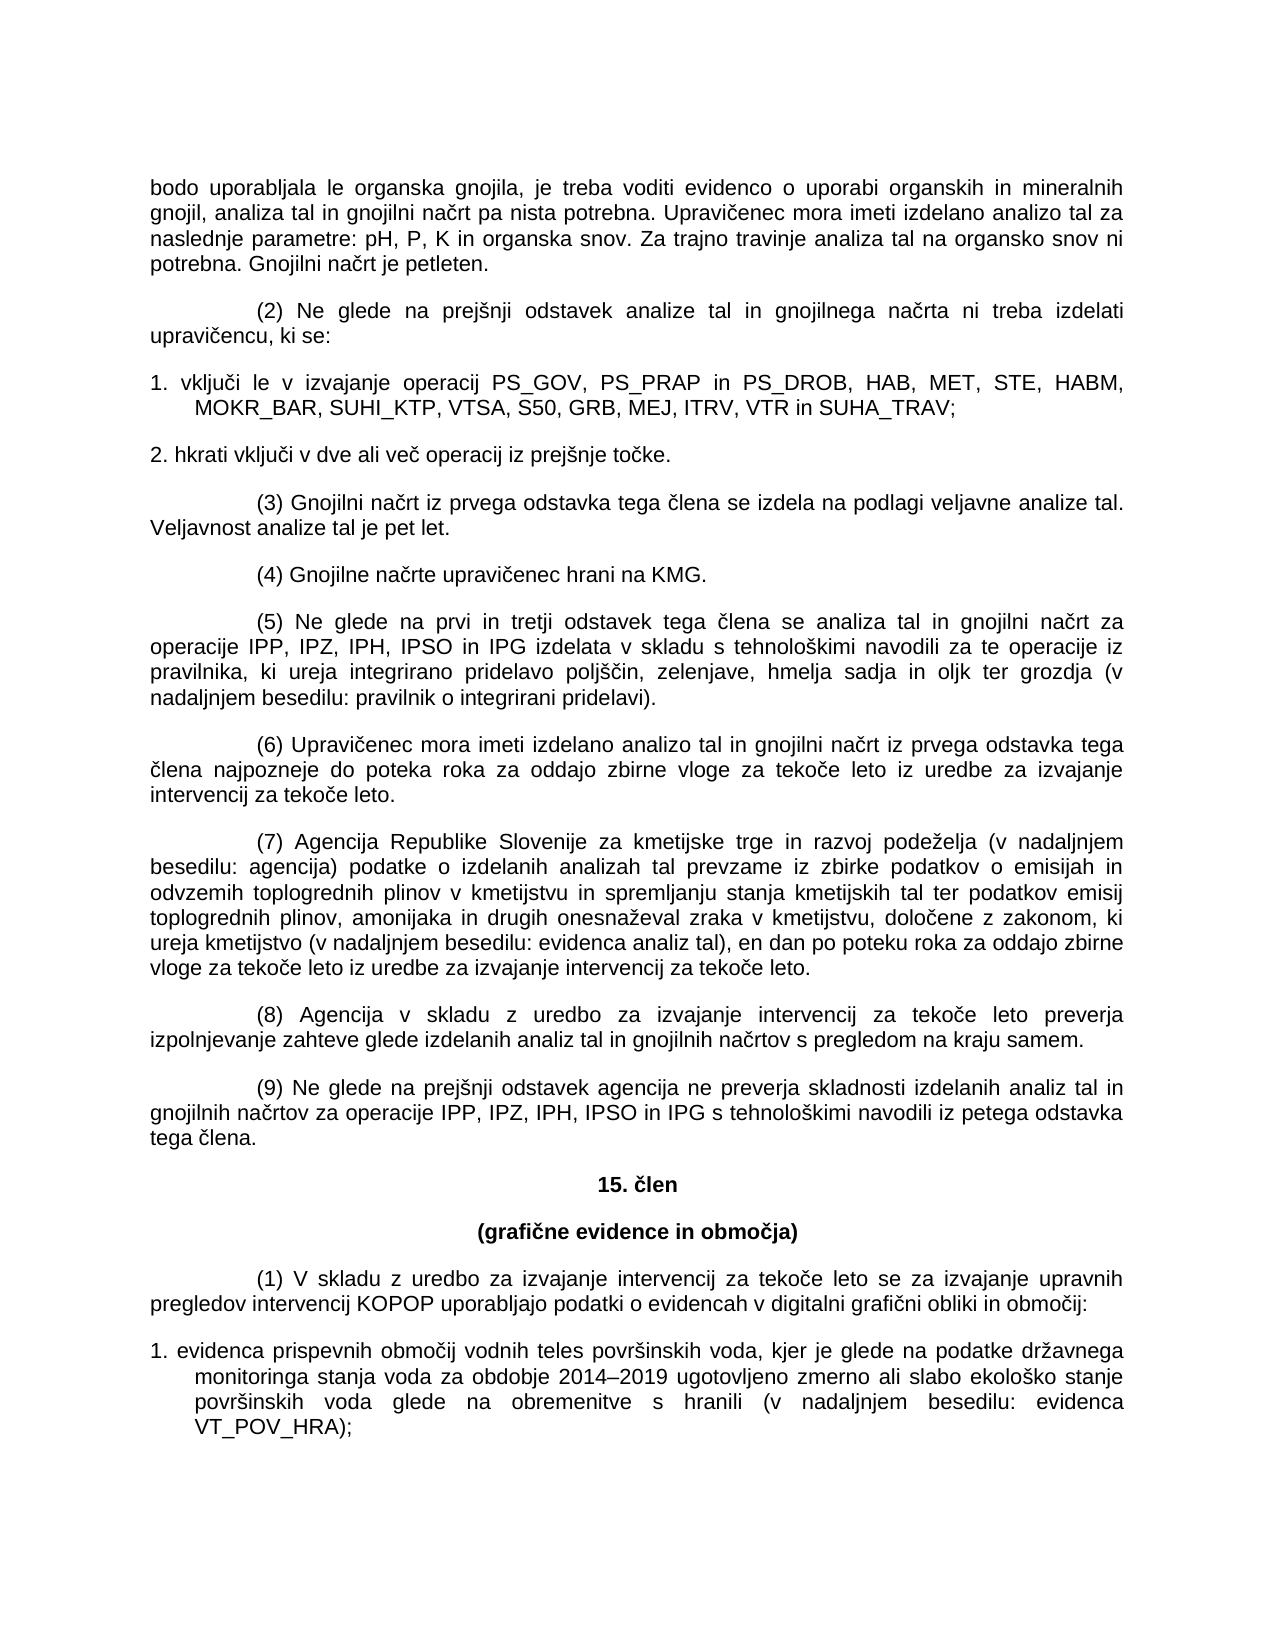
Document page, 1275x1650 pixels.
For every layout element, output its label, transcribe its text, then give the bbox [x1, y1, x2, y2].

text (5) Ne glede na prvi in tretji odstavek tega člena se analiza tal in gnojilni načrt za operacije IPP, IPZ, IPH, IPSO in IPG izdelata v skladu s tehnološkimi navodili za te operacije iz pravilnika, ki ureja integrirano pridelavo poljščin, zelenjave, hmelja sadja in oljk ter grozdja (v nadaljnjem besedilu: pravilnik o integrirani pridelavi). [150, 584, 1125, 706]
text (1) V skladu z uredbo za izvajanje intervencij za tekoče leto se za izvajanje upravnih pregledov intervencij KOPOP uporabljajo podatki o evidencah v digitalni grafični obliki in območij: [150, 1241, 1125, 1316]
text 1. vključi le v izvajanje operacij PS_GOV, PS_PRAP in PS_DROB, HAB, MET, STE, HABM, MOKR_BAR, SUHI_KTP, VTSA, S50, GRB, MEJ, ITRV, VTR in SUHA_TRAV; [150, 370, 1125, 420]
text (6) Upravičenec mora imeti izdelano analizo tal in gnojilni načrt iz prvega odstavka tega člena najpozneje do poteka roka za oddajo zbirne vloge za tekoče leto iz uredbe za izvajanje intervencij za tekoče leto. [150, 706, 1125, 804]
text 1. evidenca prispevnih območij vodnih teles površinskih voda, kjer je glede na podatke državnega monitoringa stanja voda za obdobje 2014–2019 ugotovljeno zmerno ali slabo ekološko stanje površinskih voda glede na obremenitve s hranili (v nadaljnjem besedilu: evidenca VT_POV_HRA); [150, 1338, 1125, 1439]
text (2) Ne glede na prejšnji odstavek analize tal in gnojilnega načrta ni treba izdelati upravičencu, ki se: [150, 273, 1125, 348]
text (7) Agencija Republike Slovenije za kmetijske trge in razvoj podeželja (v nadaljnjem besedilu: agencija) podatke o izdelanih analizah tal prevzame iz zbirke podatkov o emisijah in odvzemih toplogrednih plinov v kmetijstvu in spremljanju stanja kmetijskih tal ter podatkov emisij toplogrednih plinov, amonijaka in drugih onesnaževal zraka v kmetijstvu, določene z zakonom, ki ureja kmetijstvo (v nadaljnjem besedilu: evidenca analiz tal), en dan po poteku roka za oddajo zbirne vloge za tekoče leto iz uredbe za izvajanje intervencij za tekoče leto. [150, 804, 1125, 977]
text (4) Gnojilne načrte upravičenec hrani na KMG. [150, 537, 1125, 584]
text (grafične evidence in območja) [150, 1169, 1125, 1241]
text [150, 150, 1125, 273]
text 2. hkrati vključi v dve ali več operacij iz prejšnje točke. [150, 442, 1125, 464]
text 15. člen [150, 1122, 1125, 1169]
text (8) Agencija v skladu z uredbo za izvajanje intervencij za tekoče leto preverja izpolnjevanje zahteve glede izdelanih analiz tal in gnojilnih načrtov s pregledom na kraju samem. [150, 977, 1125, 1049]
text (3) Gnojilni načrt iz prvega odstavka tega člena se izdela na podlagi veljavne analize tal. Veljavnost analize tal je pet let. [150, 464, 1125, 537]
text (9) Ne glede na prejšnji odstavek agencija ne preverja skladnosti izdelanih analiz tal in gnojilnih načrtov za operacije IPP, IPZ, IPH, IPSO in IPG s tehnološkimi navodili iz petega odstavka tega člena. [150, 1049, 1125, 1122]
